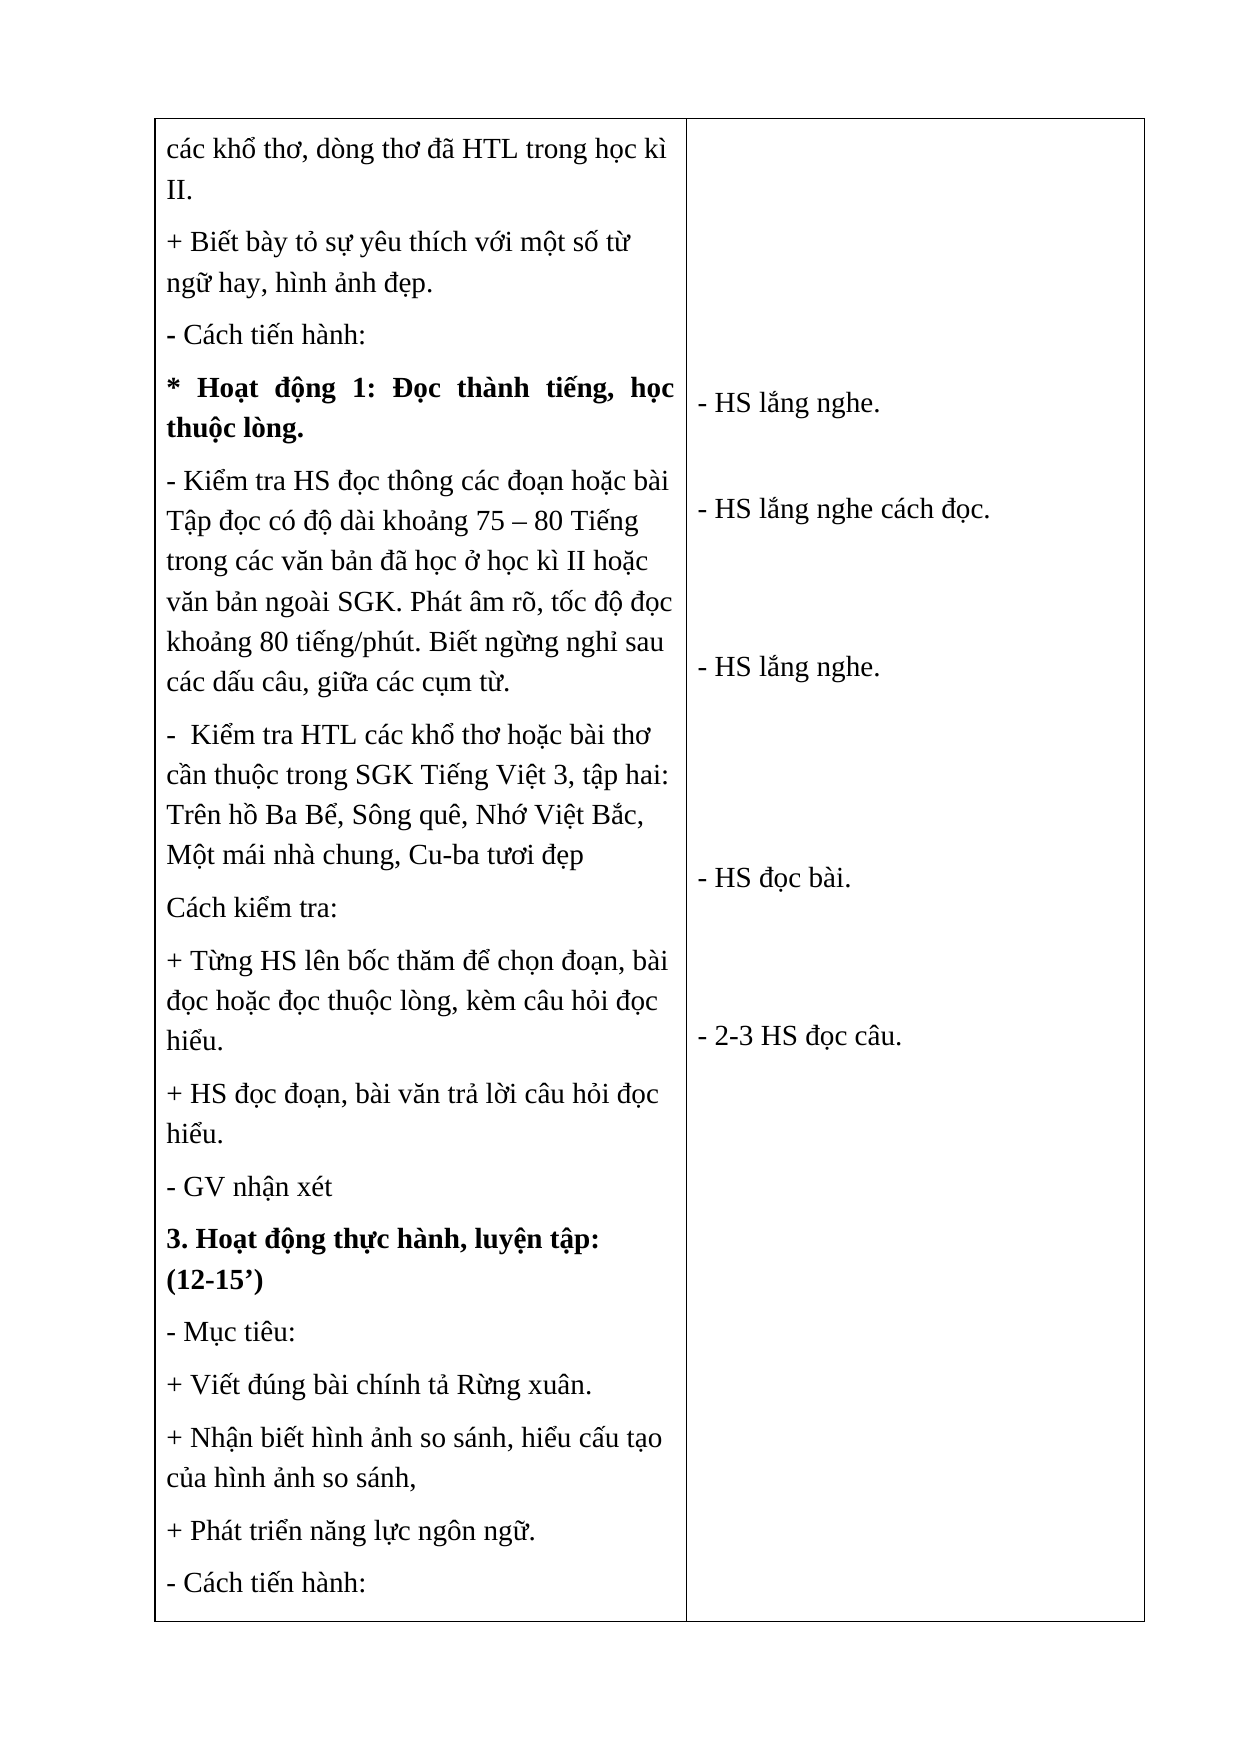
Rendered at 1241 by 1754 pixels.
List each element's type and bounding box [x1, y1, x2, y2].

table_cell [687, 119, 1144, 1621]
table_cell [156, 119, 686, 1621]
